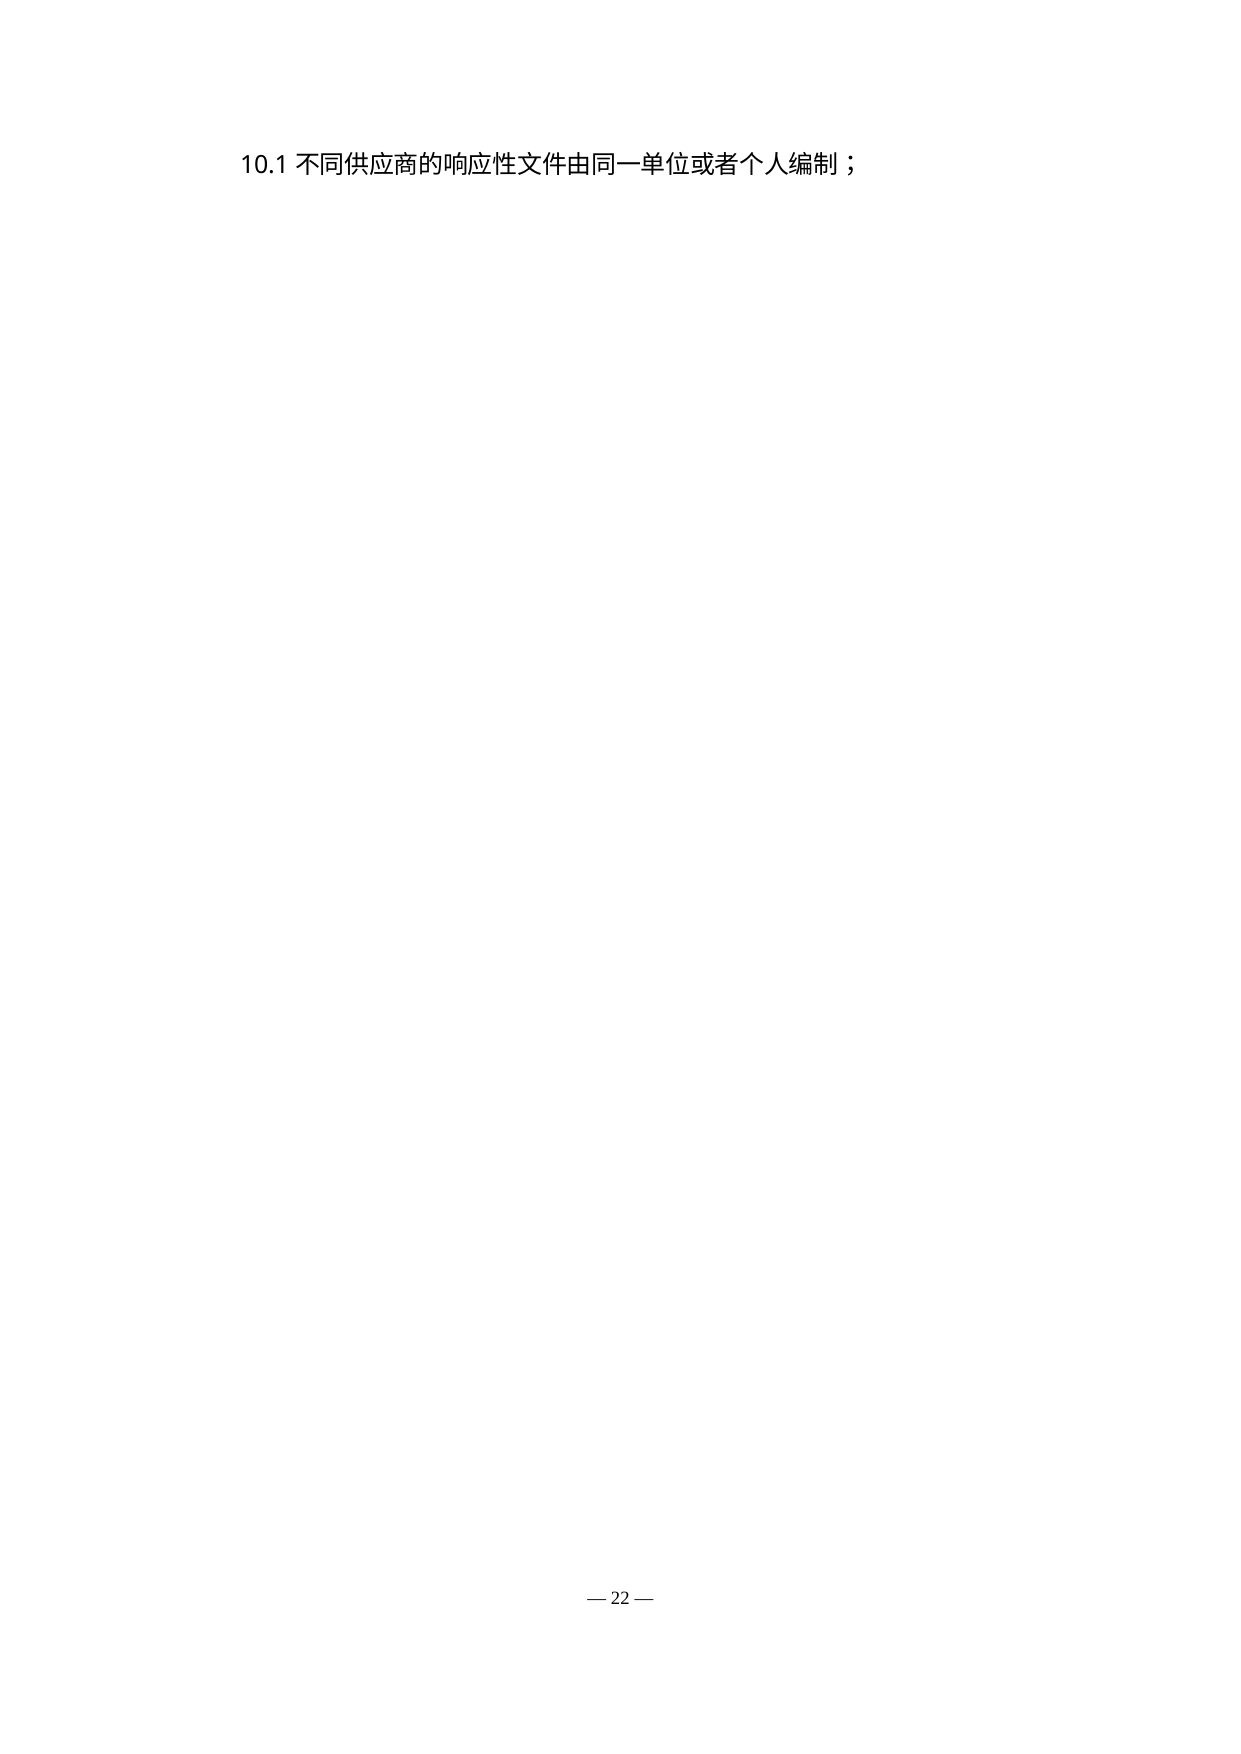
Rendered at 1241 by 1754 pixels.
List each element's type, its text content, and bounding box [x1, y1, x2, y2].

text 10.1 不同供应商的响应性文件由同一单位或者个人编制； [240, 149, 1054, 180]
